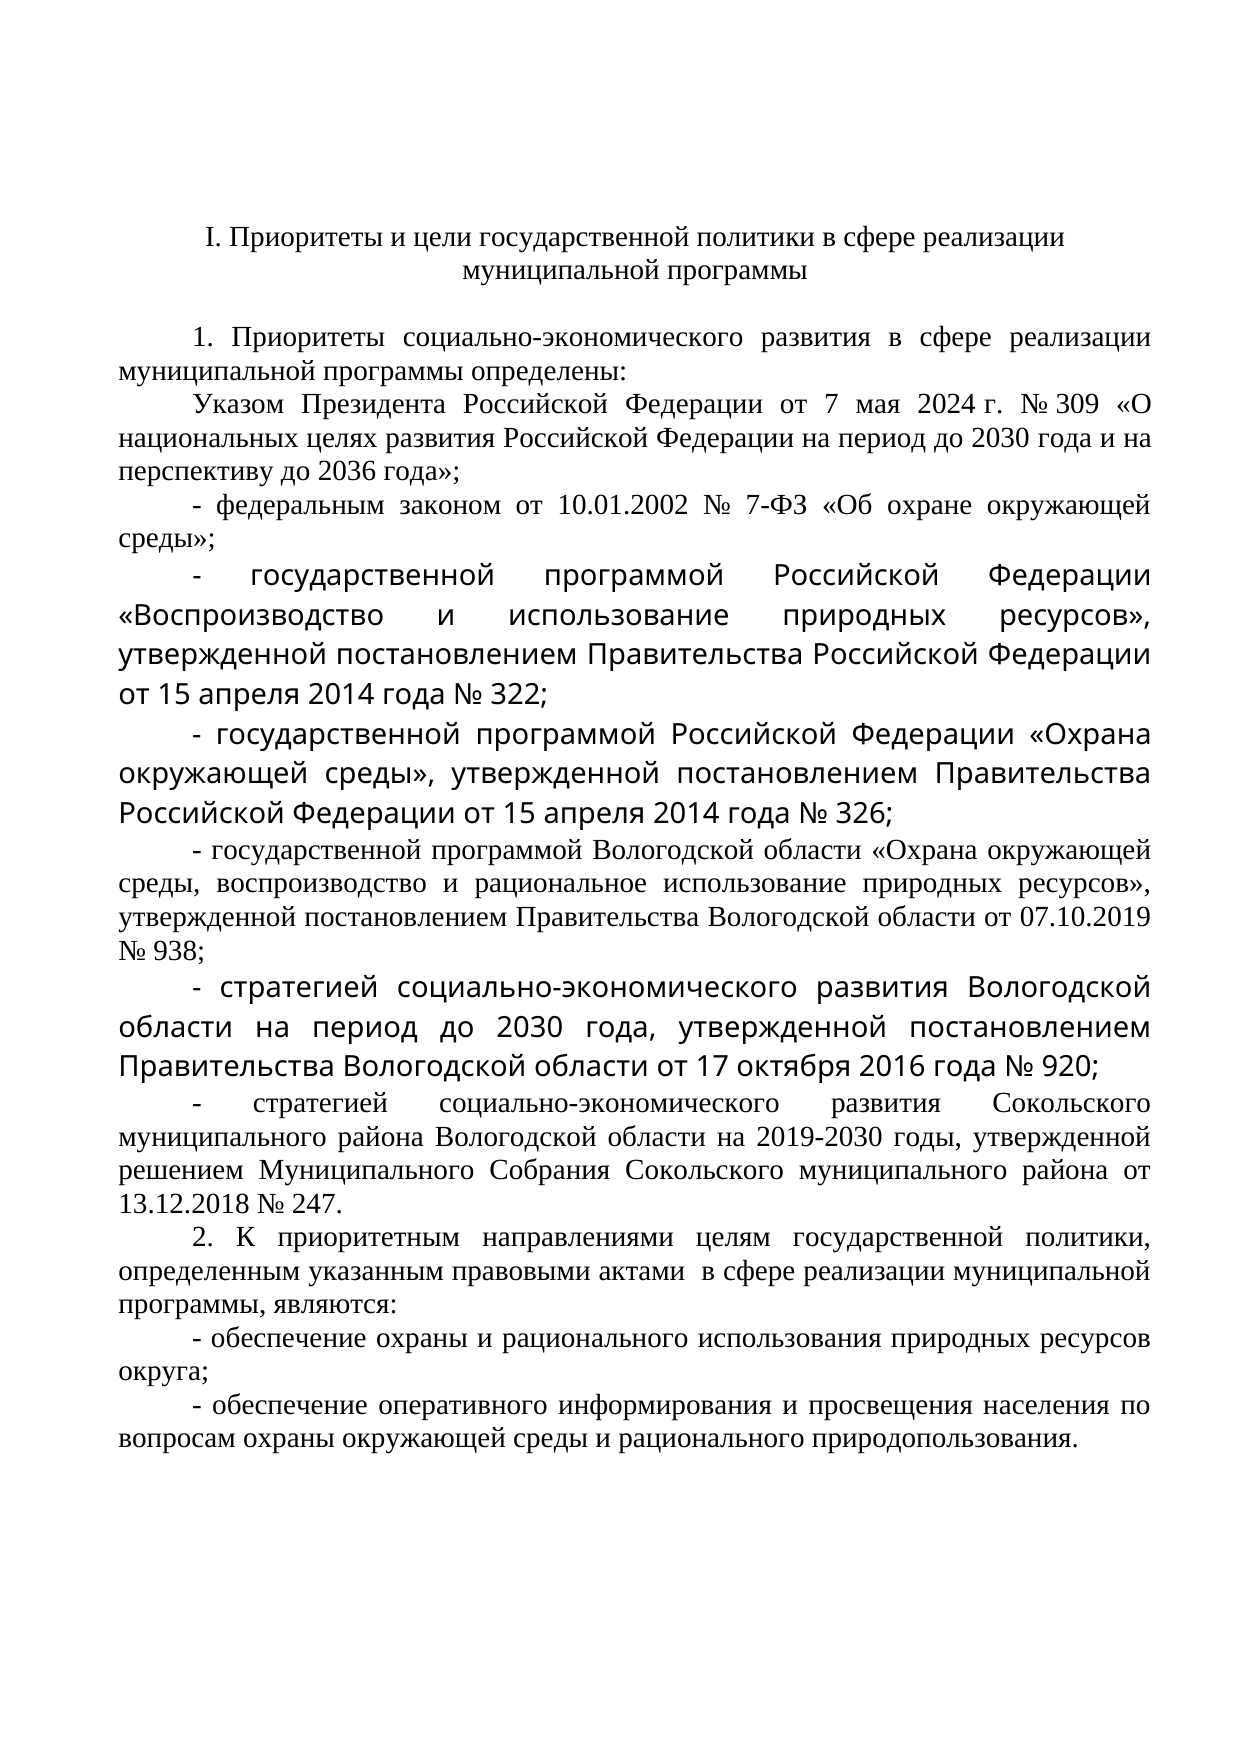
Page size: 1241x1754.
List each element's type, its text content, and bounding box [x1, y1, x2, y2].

text - обеспечение оперативного информирования и просвещения населения по вопросам охраны окружающей среды и рационального природопользования. [118, 1387, 1152, 1454]
text - государственной программой Вологодской области «Охрана окружающей среды, воспроизводство и рациональное использование природных ресурсов», утвержденной постановлением Правительства Вологодской области от 07.10.2019 № 938; [118, 832, 1152, 966]
text - государственной программой Российской Федерации «Воспроизводство и использование природных ресурсов», утвержденной постановлением Правительства Российской Федерации от 15 апреля 2014 года № 322; [118, 554, 1152, 713]
text - обеспечение охраны и рационального использования природных ресурсов округа; [118, 1320, 1152, 1387]
text 1. Приоритеты социально-экономического развития в сфере реализации муниципальной программы определены: [118, 319, 1152, 386]
text I. Приоритеты и цели государственной политики в сфере реализации муниципальной программы [118, 219, 1152, 286]
text Указом Президента Российской Федерации от 7 мая 2024 г. № 309 «О национальных целях развития Российской Федерации на период до 2030 года и на перспективу до 2036 года»; [118, 386, 1152, 487]
text - федеральным законом от 10.01.2002 № 7-ФЗ «Об охране окружающей среды»; [118, 487, 1152, 554]
text - стратегией социально-экономического развития Сокольского муниципального района Вологодской области на 2019-2030 годы, утвержденной решением Муниципального Собрания Сокольского муниципального района от 13.12.2018 № 247. [118, 1085, 1152, 1219]
text 2. К приоритетным направлениями целям государственной политики, определенным указанным правовыми актами в сфере реализации муниципальной программы, являются: [118, 1219, 1152, 1320]
text - стратегией социально-экономического развития Вологодской области на период до 2030 года, утвержденной постановлением Правительства Вологодской области от 17 октября 2016 года № 920; [118, 966, 1152, 1085]
text - государственной программой Российской Федерации «Охрана окружающей среды», утвержденной постановлением Правительства Российской Федерации от 15 апреля 2014 года № 326; [118, 713, 1152, 832]
